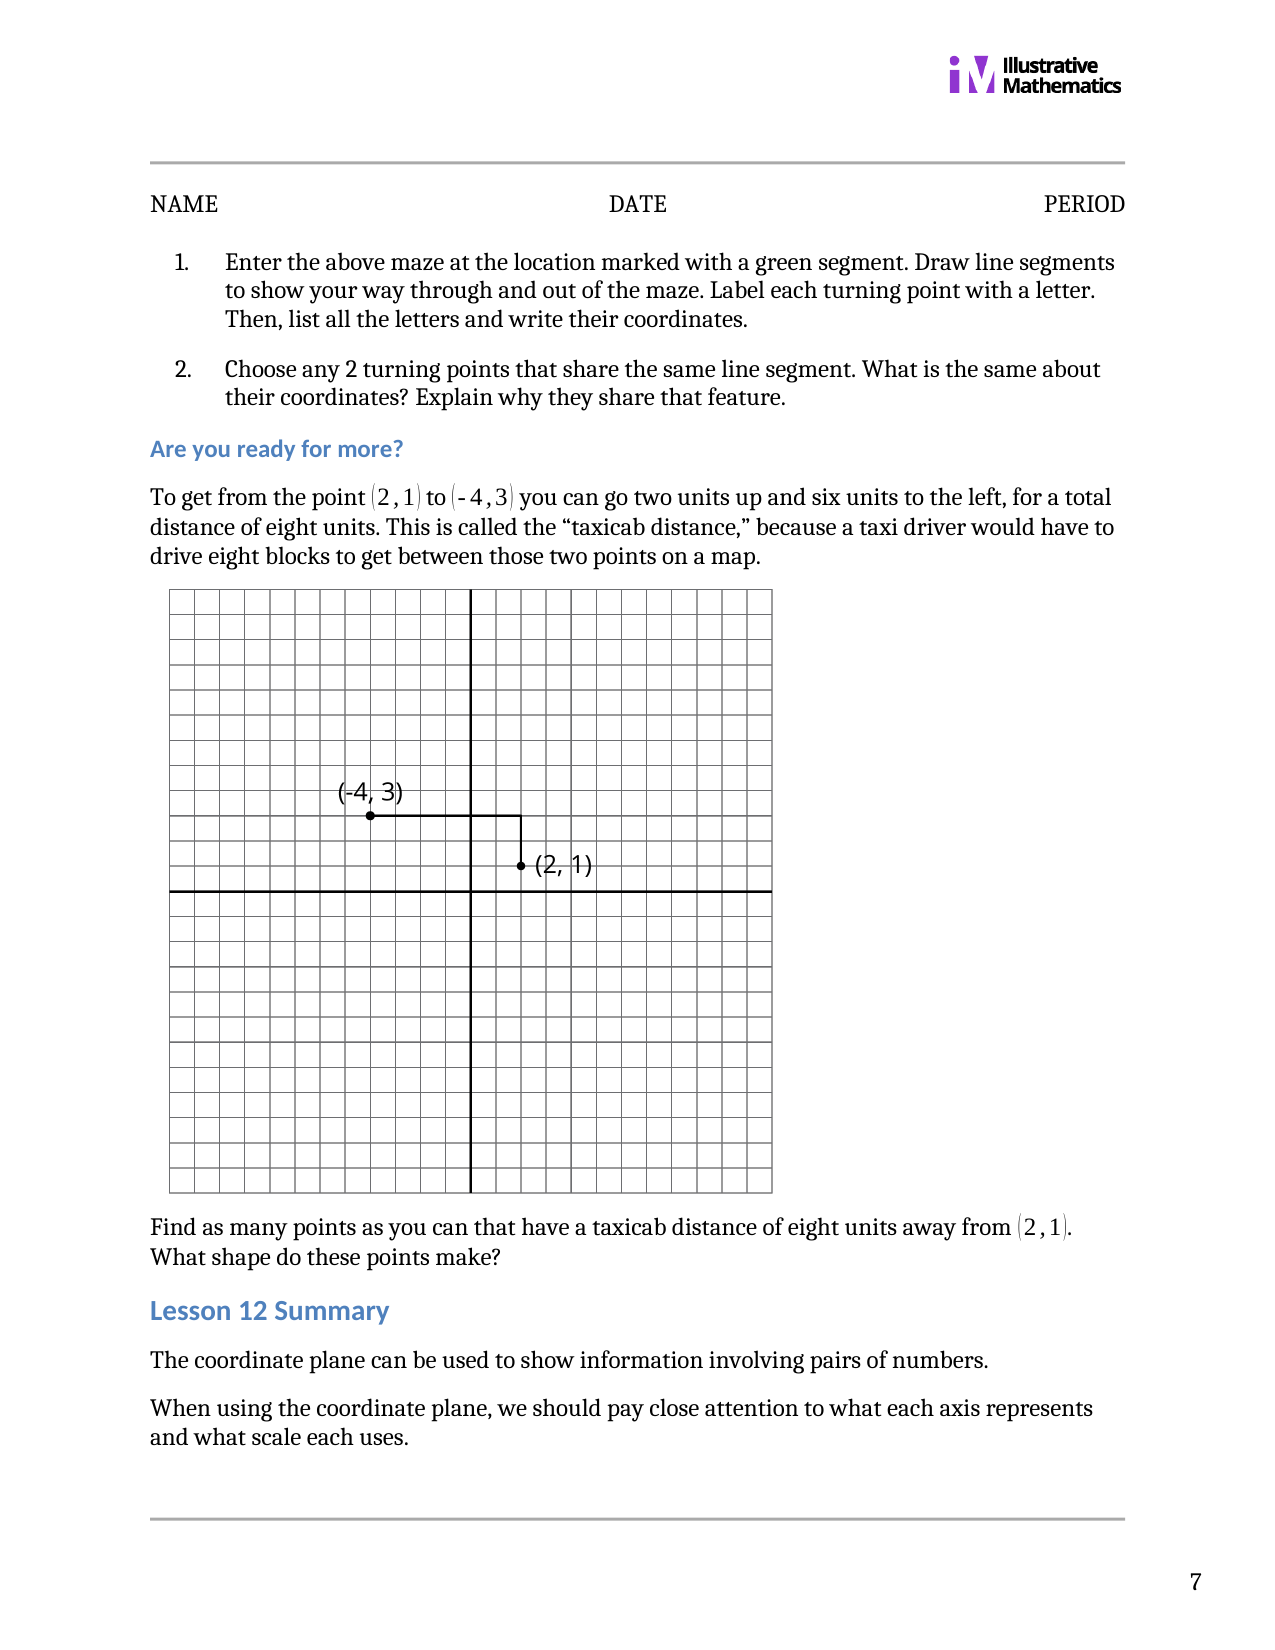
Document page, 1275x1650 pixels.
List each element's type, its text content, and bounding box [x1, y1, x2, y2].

list Enter the above maze at the location marked with a green segment. Draw line segments to show your way through and out of the maze. Label each turning point with a letter. Then, list all the letters and write their coordinates. [175, 247, 1125, 334]
text The coordinate plane can be used to show information involving pairs of numbers. [150, 1346, 1125, 1375]
subtitle Are you ready for more? [150, 433, 1125, 463]
text When using the coordinate plane, we should pay close attention to what each axis represents and what scale each uses. [150, 1394, 1125, 1451]
picture [168, 589, 773, 1194]
list Choose any 2 turning points that share the same line segment. What is the same about their coordinates? Explain why they share that feature. [175, 354, 1125, 412]
subtitle Lesson 12 Summary [150, 1292, 1125, 1328]
picture [949, 55, 1121, 93]
text To get from the point to you can go two units up and six units to the left, for a total distance of eight units. This is called the “taxicab distance,” because a taxi driver would have to drive eight blocks to get between those two points on a map. [150, 482, 1125, 570]
text Find as many points as you can that have a taxicab distance of eight units away from . What shape do these points make? [150, 1212, 1125, 1271]
